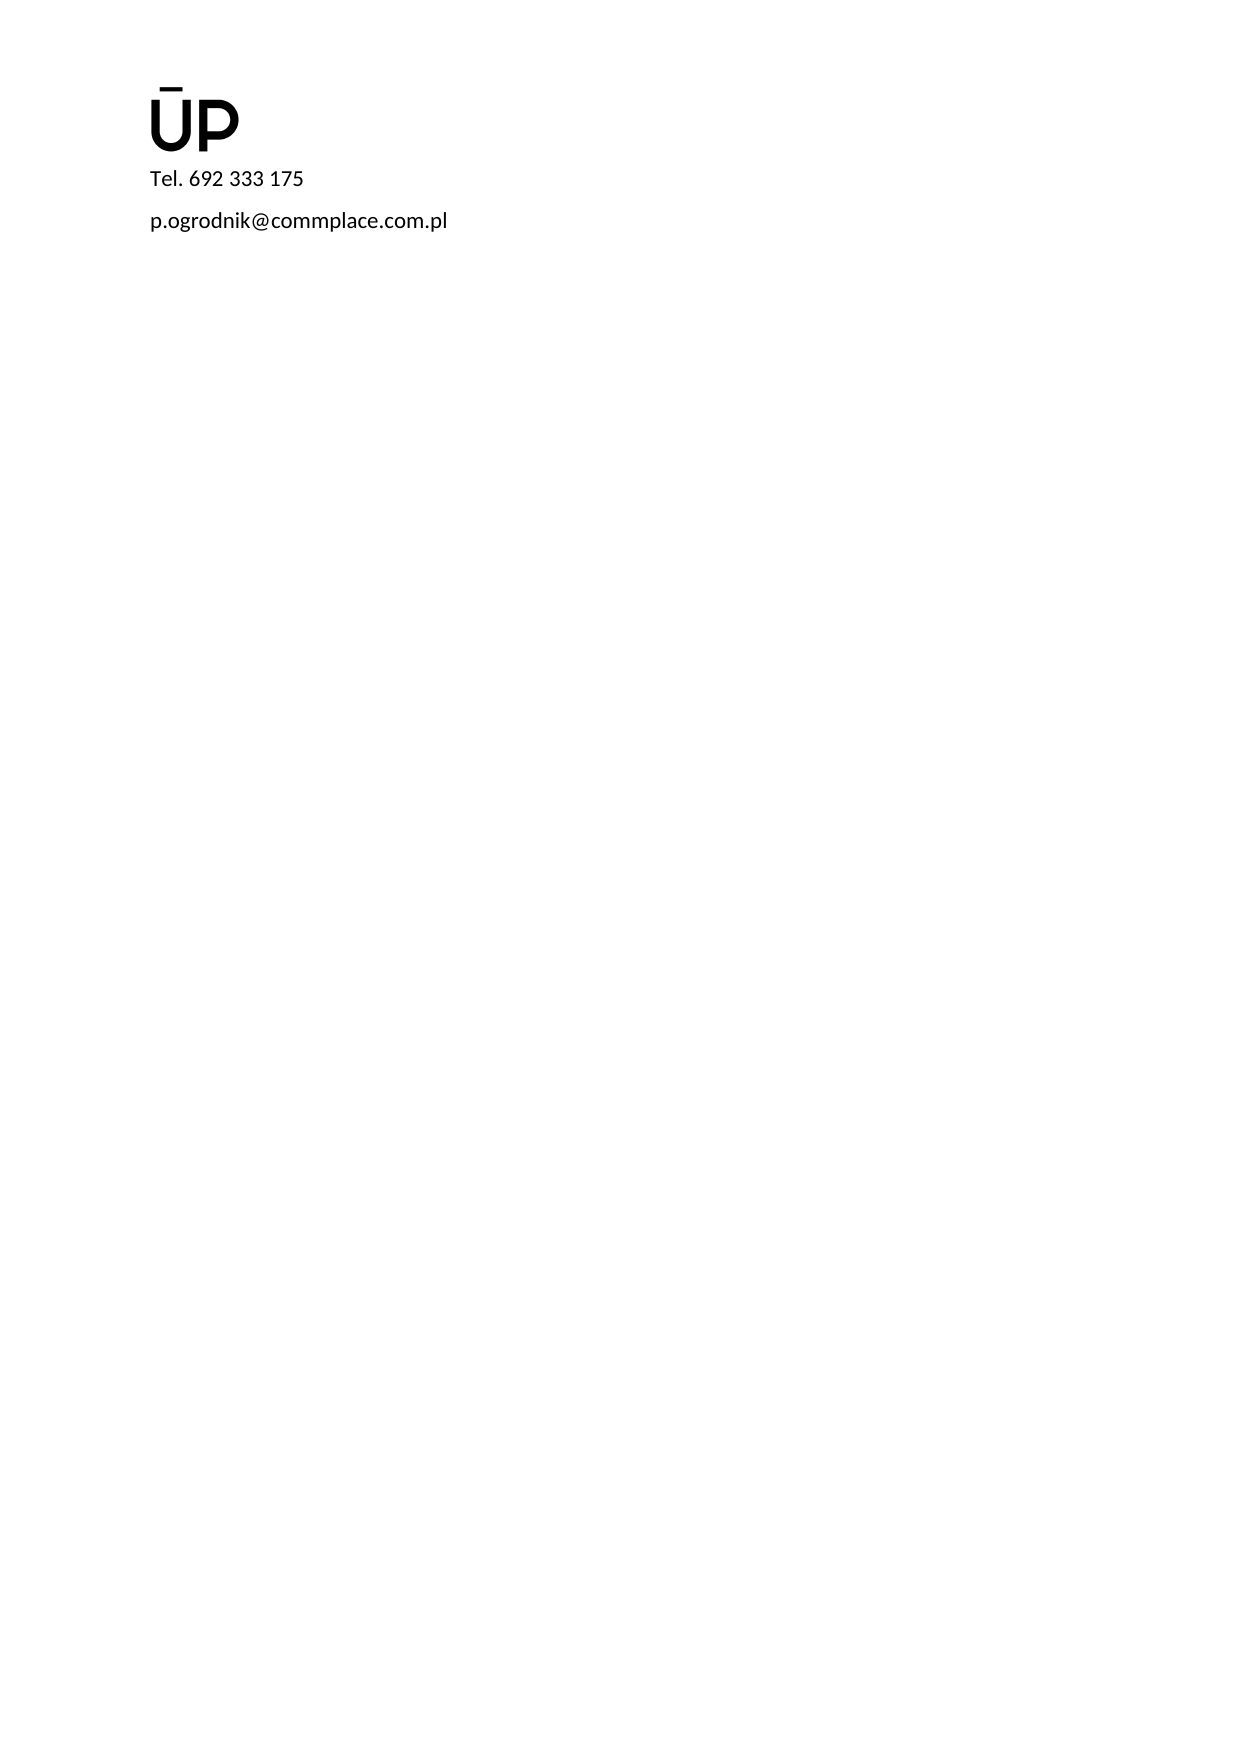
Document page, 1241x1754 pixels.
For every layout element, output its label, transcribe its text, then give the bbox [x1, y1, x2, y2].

text Tel. 692 333 175 [150, 164, 1090, 193]
picture [150, 75, 240, 165]
text p.ogrodnik@commplace.com.pl [150, 207, 1090, 234]
